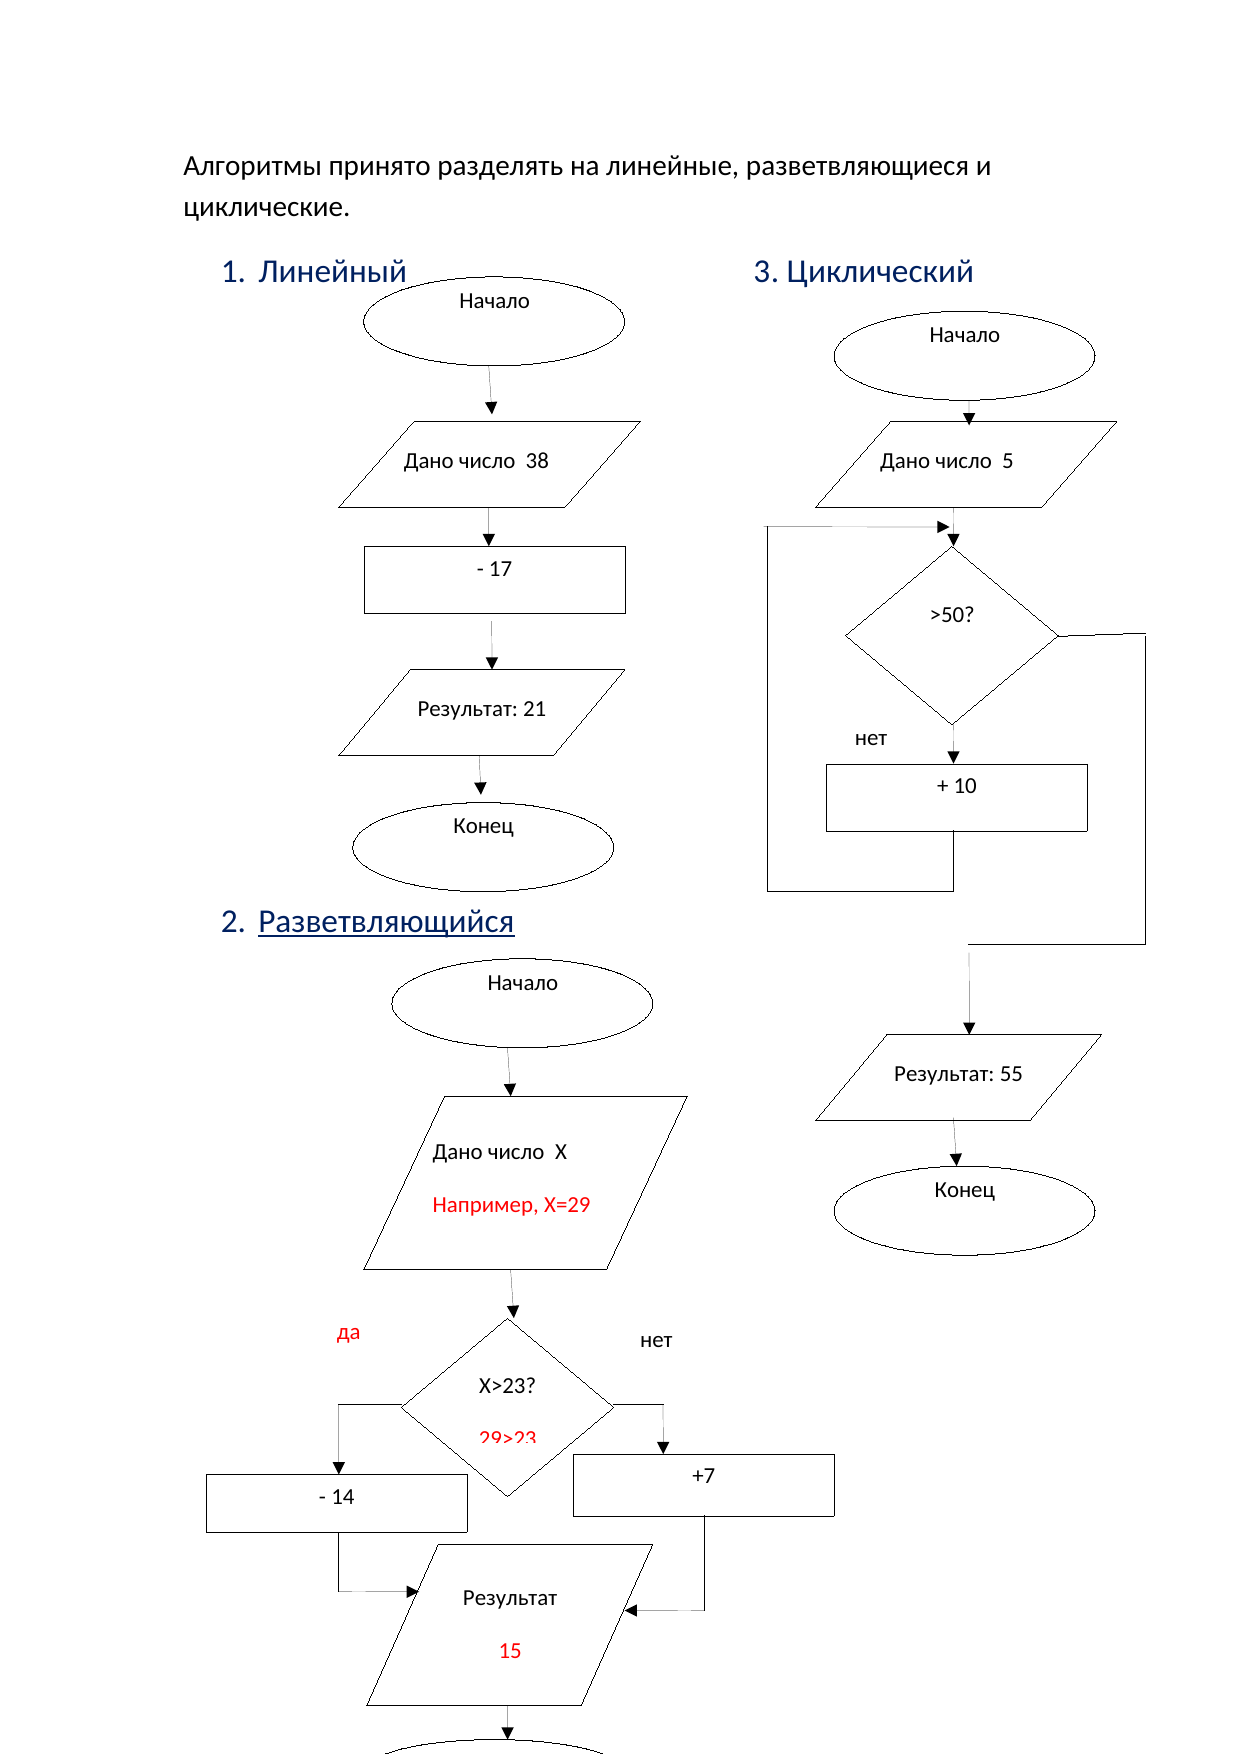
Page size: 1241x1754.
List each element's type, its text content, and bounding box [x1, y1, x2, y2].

list Линейный 3. Циклический [221, 249, 1152, 290]
text Алгоритмы принято разделять на линейные, разветвляющиеся и циклические. [183, 147, 1152, 223]
list Разветвляющийся [221, 900, 1145, 941]
